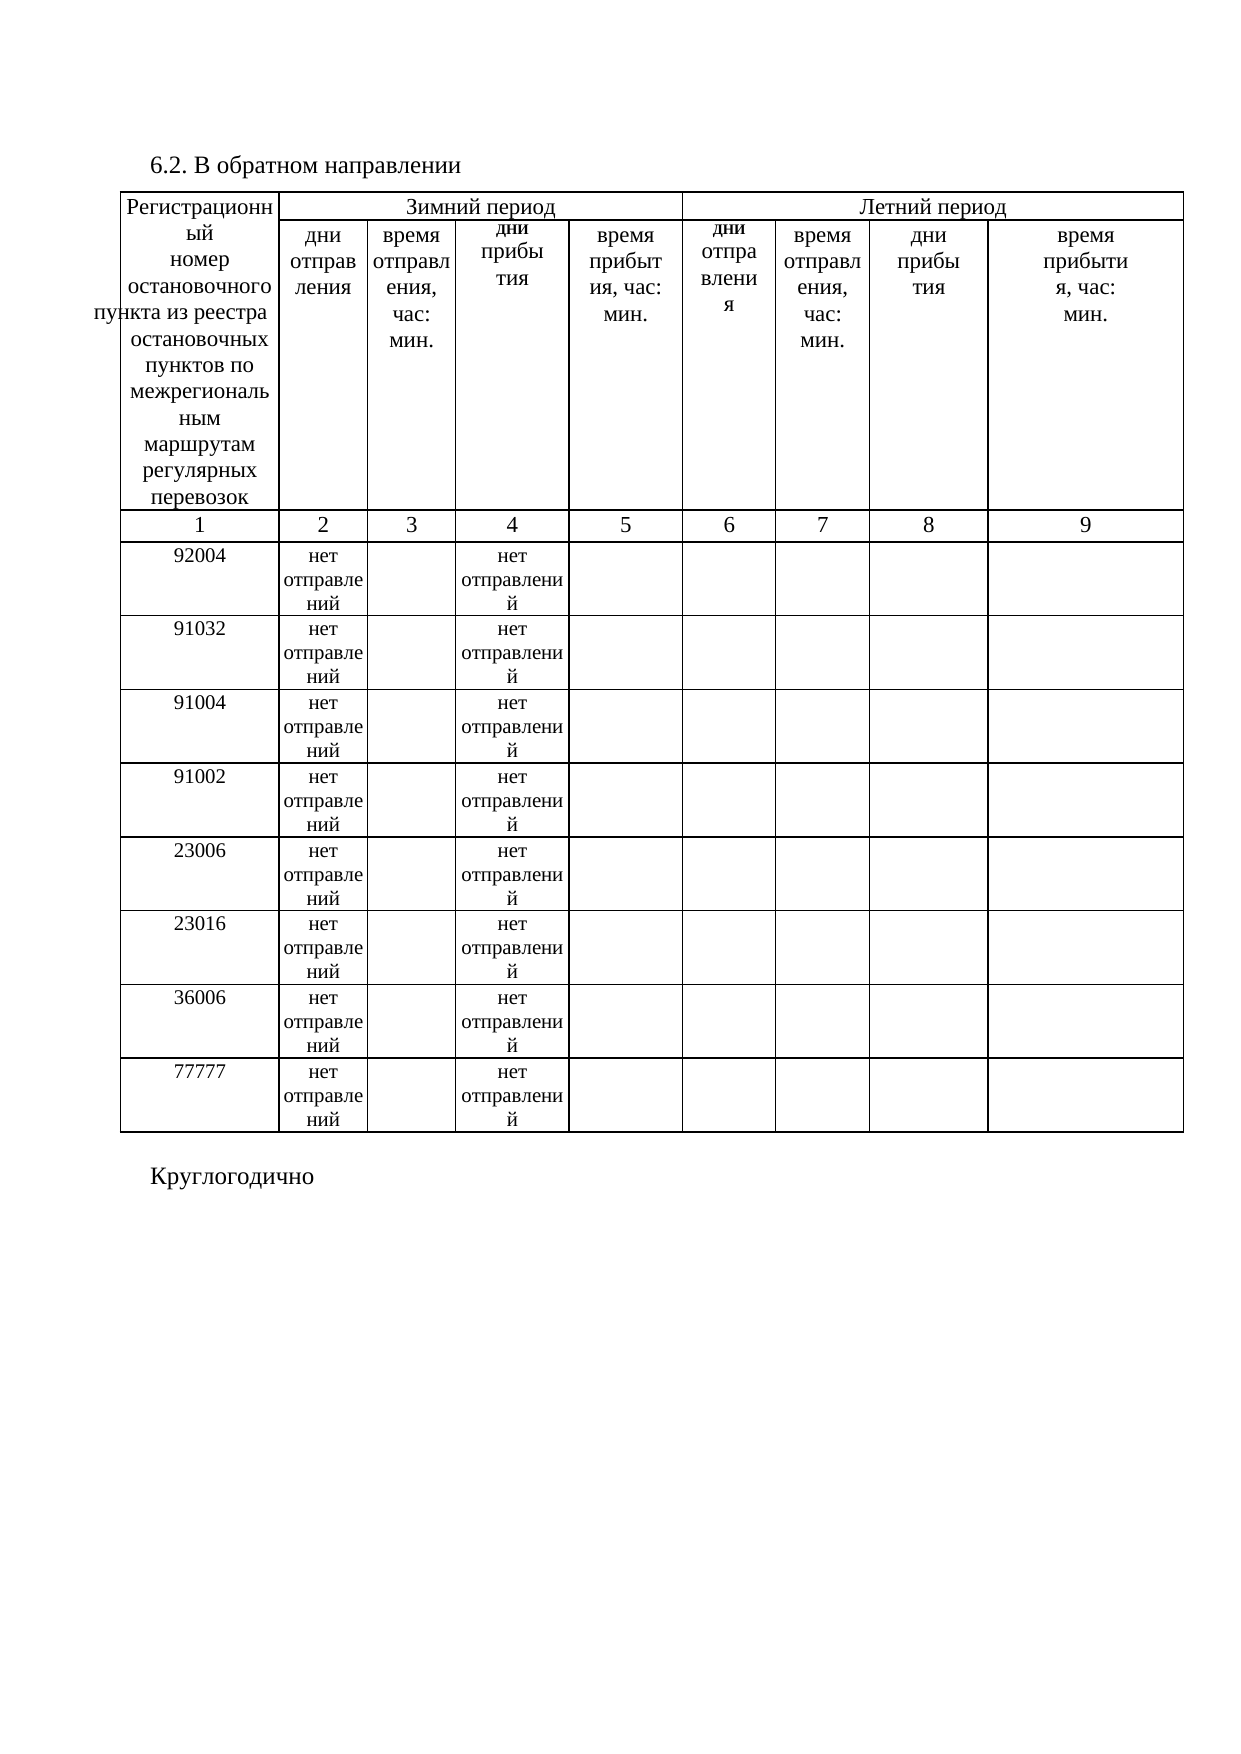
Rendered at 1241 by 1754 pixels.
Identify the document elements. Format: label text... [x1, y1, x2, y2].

table_cell нет отправлений [280, 543, 367, 615]
table_cell нет отправлений [280, 764, 367, 836]
table_cell нет отправлений [456, 764, 568, 836]
table_cell дни прибы тия [870, 221, 987, 509]
table_header Зимний период [280, 193, 682, 219]
table_cell 77777 [121, 1059, 278, 1131]
table_cell [870, 911, 987, 983]
table_cell [989, 616, 1183, 688]
table_cell нет отправлений [456, 985, 568, 1057]
table_cell 91004 [121, 690, 278, 762]
table_cell [683, 543, 775, 615]
table_cell 8 [870, 511, 987, 541]
table_cell 92004 [121, 543, 278, 615]
table_cell [368, 764, 455, 836]
table_cell 2 [280, 511, 367, 541]
table_cell 7 [776, 511, 869, 541]
table_cell нет отправлений [280, 690, 367, 762]
table_cell [368, 911, 455, 983]
table_cell 23006 [121, 838, 278, 910]
table_cell [870, 985, 987, 1057]
table_cell время прибыт ия, час: мин. [570, 221, 682, 509]
table_cell [776, 690, 869, 762]
table_cell [870, 1059, 987, 1131]
table_cell [683, 985, 775, 1057]
table_cell [870, 543, 987, 615]
table_cell [989, 985, 1183, 1057]
table_cell [776, 1059, 869, 1131]
table_cell [683, 911, 775, 983]
table_cell 3 [368, 511, 455, 541]
table_cell [570, 911, 682, 983]
table_cell нет отправлений [456, 690, 568, 762]
table_cell [570, 690, 682, 762]
table_cell [570, 985, 682, 1057]
table_cell [570, 838, 682, 910]
table_cell время отправл ения, час: мин. [776, 221, 869, 509]
table_cell 36006 [121, 985, 278, 1057]
table_cell время прибыти я, час: мин. [989, 221, 1183, 509]
table_cell 1 [121, 511, 278, 541]
table_cell нет отправлений [280, 1059, 367, 1131]
table_cell [989, 1059, 1183, 1131]
table_cell [776, 985, 869, 1057]
table_cell [570, 543, 682, 615]
table_cell [368, 838, 455, 910]
table_cell [368, 690, 455, 762]
table_cell 6 [683, 511, 775, 541]
table_cell ДНИ прибы тия [456, 221, 568, 509]
text Круглогодично [150, 1161, 1090, 1190]
table_cell 4 [456, 511, 568, 541]
table_cell [870, 838, 987, 910]
table_cell [570, 764, 682, 836]
table_cell [989, 764, 1183, 836]
table_cell [870, 690, 987, 762]
table_cell нет отправлений [456, 911, 568, 983]
table_cell [776, 616, 869, 688]
table_cell [683, 1059, 775, 1131]
table_cell [368, 1059, 455, 1131]
text 6.2. В обратном направлении [150, 150, 1090, 179]
table_cell ДНИ отпра влени я [683, 221, 775, 509]
table_cell [368, 985, 455, 1057]
table_cell 9 [989, 511, 1183, 541]
table_cell 91032 [121, 616, 278, 688]
table_cell нет отправлений [280, 911, 367, 983]
table_cell [368, 616, 455, 688]
table_cell нет отправлений [280, 616, 367, 688]
table_cell нет отправлений [280, 985, 367, 1057]
table_cell [989, 911, 1183, 983]
table_cell нет отправлений [456, 1059, 568, 1131]
table_cell 5 [570, 511, 682, 541]
table_cell [368, 543, 455, 615]
table_cell нет отправлений [456, 838, 568, 910]
table_cell [870, 616, 987, 688]
table_cell дни отправ ления [280, 221, 367, 509]
table_cell нет отправлений [456, 543, 568, 615]
table_cell [683, 838, 775, 910]
table_cell [870, 764, 987, 836]
table_cell [989, 838, 1183, 910]
table_cell [570, 616, 682, 688]
table_cell [989, 690, 1183, 762]
table_cell [683, 690, 775, 762]
table_header Регистрационный номер остановочного пункта из реестра остановочных пунктов по межрегиональным маршрутам регулярных перевозок [121, 193, 278, 509]
table_cell 23016 [121, 911, 278, 983]
table_cell [776, 911, 869, 983]
table_cell [989, 543, 1183, 615]
table_cell нет отправлений [280, 838, 367, 910]
table_cell нет отправлений [456, 616, 568, 688]
table_cell [683, 616, 775, 688]
table_cell [776, 838, 869, 910]
table_cell [776, 764, 869, 836]
table_cell время отправл ения, час: мин. [368, 221, 455, 509]
table_cell [683, 764, 775, 836]
table_cell 91002 [121, 764, 278, 836]
table_cell [776, 543, 869, 615]
table_cell [570, 1059, 682, 1131]
table_header Летний период [683, 193, 1183, 219]
